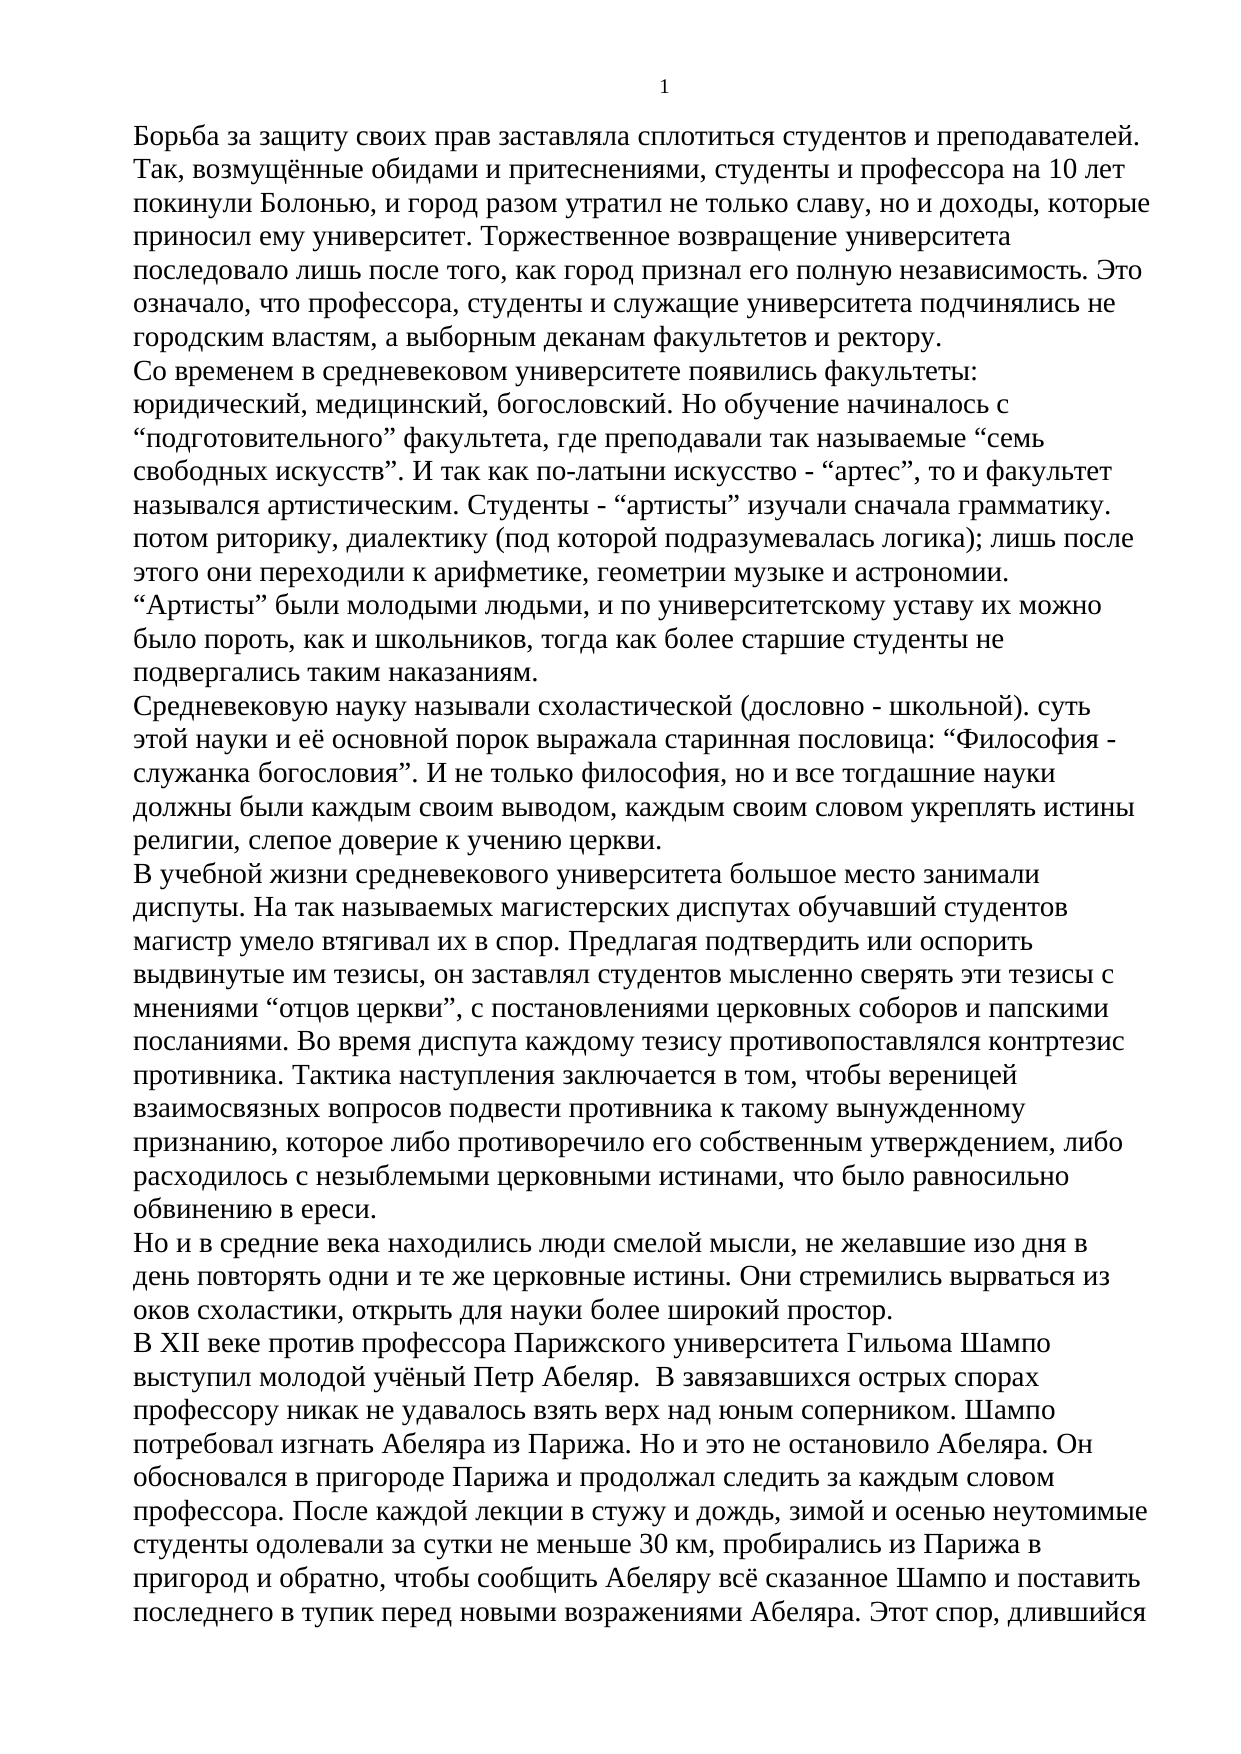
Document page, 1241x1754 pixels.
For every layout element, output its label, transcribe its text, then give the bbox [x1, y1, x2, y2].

text Со временем в средневековом университете появились факультеты: юридический, медицинский, богословский. Но обучение начиналось с “подготовительного” факультета, где преподавали так называемые “семь свободных искусств”. И так как по-латыни искусство - “артес”, то и факультет назывался артистическим. Студенты - “артисты” изучали сначала грамматику. потом риторику, диалектику (под которой подразумевалась логика); лишь после этого они переходили к арифметике, геометрии музыке и астрономии. “Артисты” были молодыми людьми, и по университетскому уставу их можно было пороть, как и школьников, тогда как более старшие студенты не подвергались таким наказаниям. [133, 353, 1152, 688]
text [133, 1326, 1152, 1627]
text Но и в средние века находились люди смелой мысли, не желавшие изо дня в день повторять одни и те же церковные истины. Они стремились вырваться из оков схоластики, открыть для науки более широкий простор. [133, 1225, 1152, 1326]
text Борьба за защиту своих прав заставляла сплотиться студентов и преподавателей. Так, возмущённые обидами и притеснениями, студенты и профессора на 10 лет покинули Болонью, и город разом утратил не только славу, но и доходы, которые приносил ему университет. Торжественное возвращение университета последовало лишь после того, как город признал его полную независимость. Это означало, что профессора, студенты и служащие университета подчинялись не городским властям, а выборным деканам факультетов и ректору. [133, 118, 1152, 353]
text Средневековую науку называли схоластической (дословно - школьной). суть этой науки и её основной порок выражала старинная пословица: “Философия - служанка богословия”. И не только философия, но и все тогдашние науки должны были каждым своим выводом, каждым своим словом укреплять истины религии, слепое доверие к учению церкви. [133, 688, 1152, 856]
text В учебной жизни средневекового университета большое место занимали диспуты. На так называемых магистерских диспутах обучавший студентов магистр умело втягивал их в спор. Предлагая подтвердить или оспорить выдвинутые им тезисы, он заставлял студентов мысленно сверять эти тезисы с мнениями “отцов церкви”, с постановлениями церковных соборов и папскими посланиями. Во время диспута каждому тезису противопоставлялся контртезис противника. Тактика наступления заключается в том, чтобы вереницей взаимосвязных вопросов подвести противника к такому вынужденному признанию, которое либо противоречило его собственным утверждением, либо расходилось с незыблемыми церковными истинами, что было равносильно обвинению в ереси. [133, 856, 1152, 1225]
